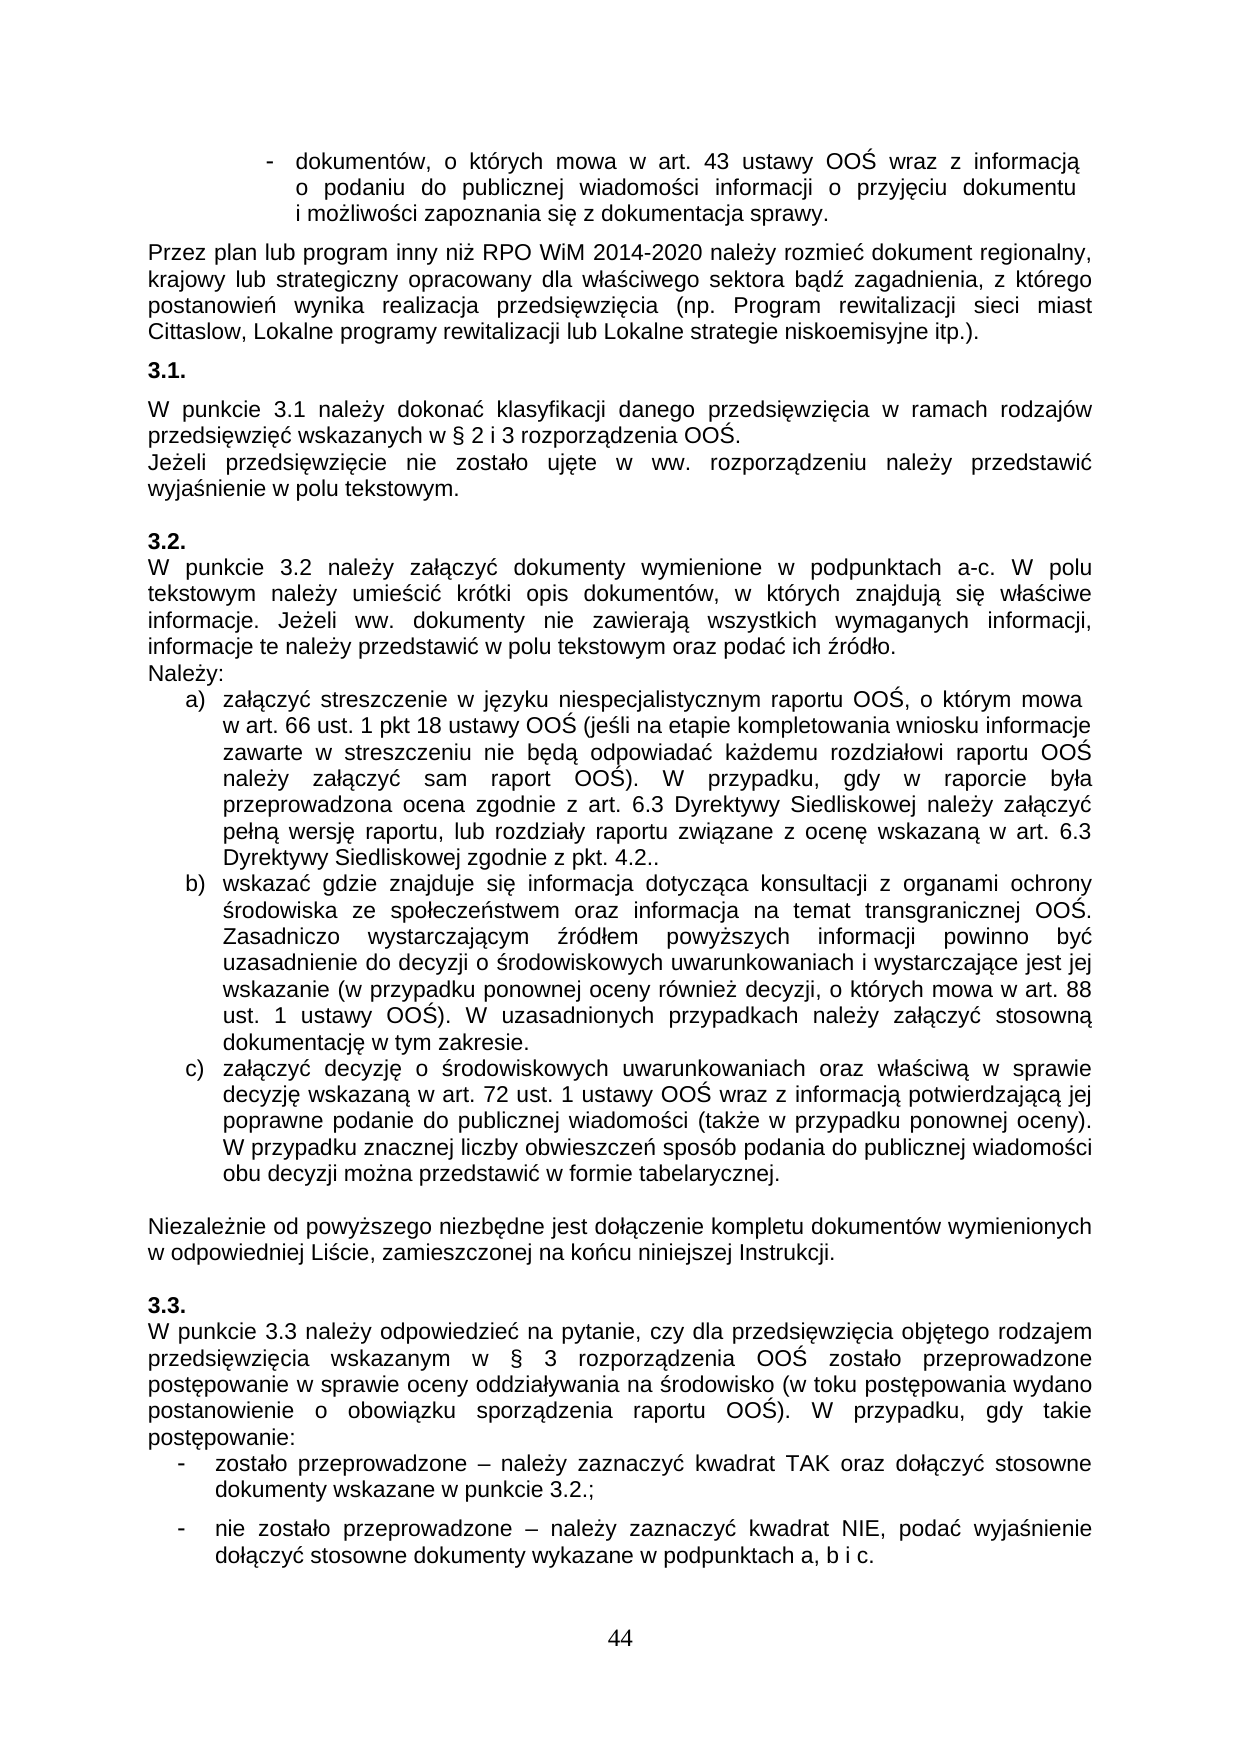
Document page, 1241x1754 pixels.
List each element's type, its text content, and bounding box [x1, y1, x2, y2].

list dokumentów, o których mowa w art. 43 ustawy OOŚ wraz z informacją o podaniu do publicznej wiadomości informacji o przyjęciu dokumentu i możliwości zapoznania się z dokumentacja sprawy. [266, 148, 1093, 227]
text W punkcie 3.3 należy odpowiedzieć na pytanie, czy dla przedsięwzięcia objętego rodzajem przedsięwzięcia wskazanym w § 3 rozporządzenia OOŚ zostało przeprowadzone postępowanie w sprawie oceny oddziaływania na środowisko (w toku postępowania wydano postanowienie o obowiązku sporządzenia raportu OOŚ). W przypadku, gdy takie postępowanie: [148, 1318, 1093, 1450]
list załączyć decyzję o środowiskowych uwarunkowaniach oraz właściwą w sprawie decyzję wskazaną w art. 72 ust. 1 ustawy OOŚ wraz z informacją potwierdzającą jej poprawne podanie do publicznej wiadomości (także w przypadku ponownej oceny). W przypadku znacznej liczby obwieszczeń sposób podania do publicznej wiadomości obu decyzji można przedstawić w formie tabelarycznej. [185, 1055, 1093, 1187]
text Niezależnie od powyższego niezbędne jest dołączenie kompletu dokumentów wymienionych w odpowiedniej Liście, zamieszczonej na końcu niniejszej Instrukcji. [148, 1213, 1093, 1266]
text Jeżeli przedsięwzięcie nie zostało ujęte w ww. rozporządzeniu należy przedstawić wyjaśnienie w polu tekstowym. [148, 449, 1093, 501]
text 3.2. [148, 528, 1093, 554]
text W punkcie 3.1 należy dokonać klasyfikacji danego przedsięwzięcia w ramach rodzajów przedsięwzięć wskazanych w § 2 i 3 rozporządzenia OOŚ. [148, 396, 1093, 449]
list załączyć streszczenie w języku niespecjalistycznym raportu OOŚ, o którym mowa w art. 66 ust. 1 pkt 18 ustawy OOŚ (jeśli na etapie kompletowania wniosku informacje zawarte w streszczeniu nie będą odpowiadać każdemu rozdziałowi raportu OOŚ należy załączyć sam raport OOŚ). W przypadku, gdy w raporcie była przeprowadzona ocena zgodnie z art. 6.3 Dyrektywy Siedliskowej należy załączyć pełną wersję raportu, lub rozdziały raportu związane z ocenę wskazaną w art. 6.3 Dyrektywy Siedliskowej zgodnie z pkt. 4.2.. [185, 686, 1093, 870]
text 3.1. [148, 357, 1093, 383]
text W punkcie 3.2 należy załączyć dokumenty wymienione w podpunktach a-c. W polu tekstowym należy umieścić krótki opis dokumentów, w których znajdują się właściwe informacje. Jeżeli ww. dokumenty nie zawierają wszystkich wymaganych informacji, informacje te należy przedstawić w polu tekstowym oraz podać ich źródło. [148, 554, 1093, 659]
list zostało przeprowadzone – należy zaznaczyć kwadrat TAK oraz dołączyć stosowne dokumenty wskazane w punkcie 3.2.; [177, 1450, 1093, 1503]
text Przez plan lub program inny niż RPO WiM 2014-2020 należy rozmieć dokument regionalny, krajowy lub strategiczny opracowany dla właściwego sektora bądź zagadnienia, z którego postanowień wynika realizacja przedsięwzięcia (np. Program rewitalizacji sieci miast Cittaslow, Lokalne programy rewitalizacji lub Lokalne strategie niskoemisyjne itp.). [148, 239, 1093, 344]
text 3.3. [148, 1292, 1093, 1318]
list nie zostało przeprowadzone – należy zaznaczyć kwadrat NIE, podać wyjaśnienie dołączyć stosowne dokumenty wykazane w podpunktach a, b i c. [177, 1515, 1093, 1568]
list wskazać gdzie znajduje się informacja dotycząca konsultacji z organami ochrony środowiska ze społeczeństwem oraz informacja na temat transgranicznej OOŚ. Zasadniczo wystarczającym źródłem powyższych informacji powinno być uzasadnienie do decyzji o środowiskowych uwarunkowaniach i wystarczające jest jej wskazanie (w przypadku ponownej oceny również decyzji, o których mowa w art. 88 ust. 1 ustawy OOŚ). W uzasadnionych przypadkach należy załączyć stosowną dokumentację w tym zakresie. [185, 870, 1093, 1055]
text Należy: [148, 659, 1093, 686]
